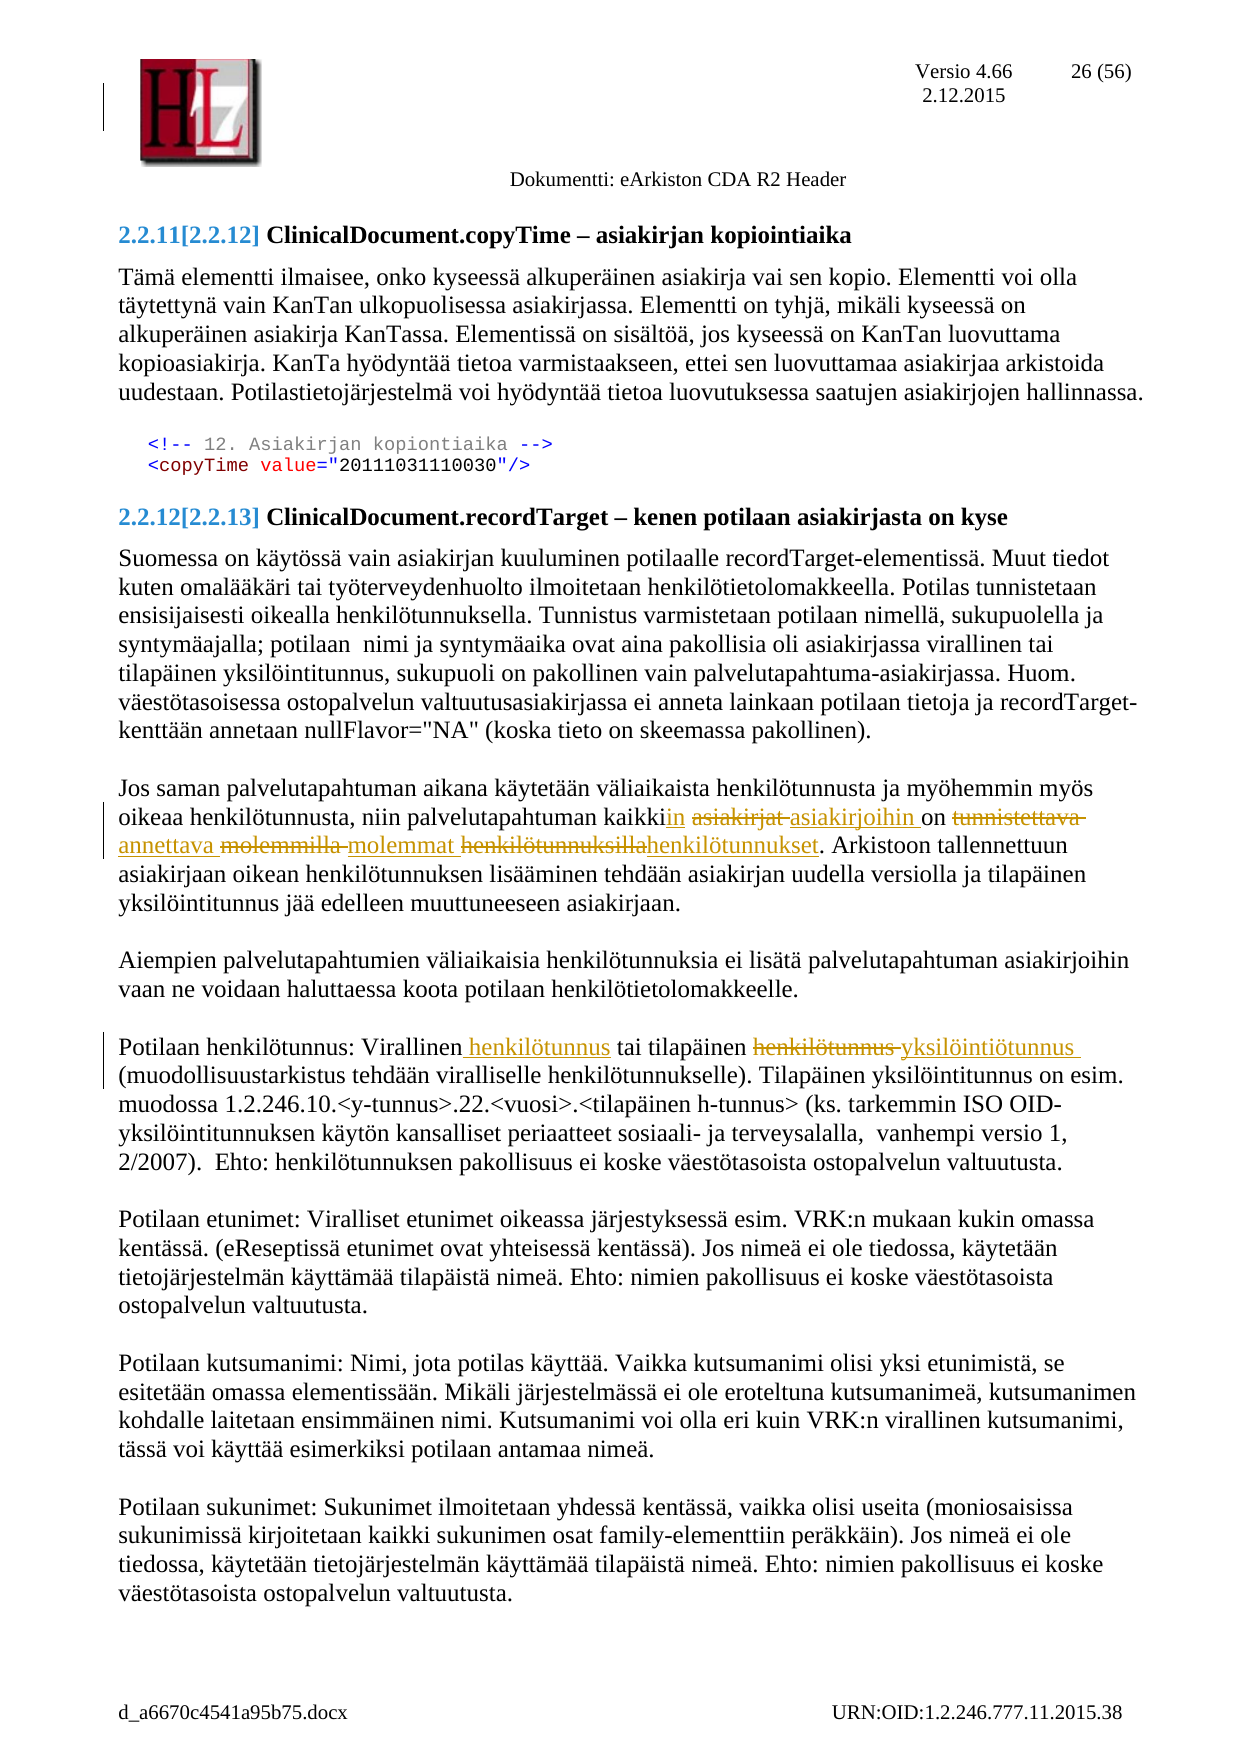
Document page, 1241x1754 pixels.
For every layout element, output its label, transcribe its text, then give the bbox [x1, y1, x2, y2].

text Tämä elementti ilmaisee, onko kyseessä alkuperäinen asiakirja vai sen kopio. Elementti voi olla täytettynä vain KanTan ulkopuolisessa asiakirjassa. Elementti on tyhjä, mikäli kyseessä on alkuperäinen asiakirja KanTassa. Elementissä on sisältöä, jos kyseessä on KanTan luovuttama kopioasiakirja. KanTa hyödyntää tietoa varmistaakseen, ettei sen luovuttamaa asiakirjaa arkistoida uudestaan. Potilastietojärjestelmä voi hyödyntää tietoa luovutuksessa saatujen asiakirjojen hallinnassa. [118, 262, 1152, 406]
text Potilaan sukunimet: Sukunimet ilmoitetaan yhdessä kentässä, vaikka olisi useita (moniosaisissa sukunimissä kirjoitetaan kaikki sukunimen osat family-elementtiin peräkkäin). Jos nimeä ei ole tiedossa, käytetään tietojärjestelmän käyttämää tilapäistä nimeä. Ehto: nimien pakollisuus ei koske väestötasoista ostopalvelun valtuutusta. [118, 1492, 1152, 1607]
text Aiempien palvelutapahtumien väliaikaisia henkilötunnuksia ei lisätä palvelutapahtuman asiakirjoihin vaan ne voidaan haluttaessa koota potilaan henkilötietolomakkeelle. [118, 946, 1152, 1003]
picture [140, 59, 263, 167]
subtitle ClinicalDocument.copyTime – asiakirjan kopiointiaika [118, 221, 1152, 249]
text <copyTime value="20111031110030"/> [118, 456, 1152, 477]
text Jos saman palvelutapahtuman aikana käytetään väliaikaista henkilötunnusta ja myöhemmin myös oikeaa henkilötunnusta, niin palvelutapahtuman kaikki on . Arkistoon tallennettuun asiakirjaan oikean henkilötunnuksen lisääminen tehdään asiakirjan uudella versiolla ja tilapäinen yksilöintitunnus jää edelleen muuttuneeseen asiakirjaan. [118, 773, 1152, 917]
text Potilaan etunimet: Viralliset etunimet oikeassa järjestyksessä esim. VRK:n mukaan kukin omassa kentässä. (eReseptissä etunimet ovat yhteisessä kentässä). Jos nimeä ei ole tiedossa, käytetään tietojärjestelmän käyttämää tilapäistä nimeä. Ehto: nimien pakollisuus ei koske väestötasoista ostopalvelun valtuutusta. [118, 1204, 1152, 1319]
text <!-- 12. Asiakirjan kopiontiaika --> [118, 434, 1152, 456]
text Potilaan henkilötunnus: Virallinen tai tilapäinen (muodollisuustarkistus tehdään viralliselle henkilötunnukselle). Tilapäinen yksilöintitunnus on esim. muodossa 1.2.246.10.<y-tunnus>.22.<vuosi>.<tilapäinen h-tunnus> (ks. tarkemmin ISO OID-yksilöintitunnuksen käytön kansalliset periaatteet sosiaali- ja terveysalalla, vanhempi versio 1, 2/2007). Ehto: henkilötunnuksen pakollisuus ei koske väestötasoista ostopalvelun valtuutusta. [118, 1032, 1152, 1176]
text Suomessa on käytössä vain asiakirjan kuuluminen potilaalle recordTarget-elementissä. Muut tiedot kuten omalääkäri tai työterveydenhuolto ilmoitetaan henkilötietolomakkeella. Potilas tunnistetaan ensisijaisesti oikealla henkilötunnuksella. Tunnistus varmistetaan potilaan nimellä, sukupuolella ja syntymäajalla; potilaan nimi ja syntymäaika ovat aina pakollisia oli asiakirjassa virallinen tai tilapäinen yksilöintitunnus, sukupuoli on pakollinen vain palvelutapahtuma-asiakirjassa. Huom. väestötasoisessa ostopalvelun valtuutusasiakirjassa ei anneta lainkaan potilaan tietoja ja recordTarget-kenttään annetaan nullFlavor="NA" (koska tieto on skeemassa pakollinen). [118, 543, 1152, 744]
text Potilaan kutsumanimi: Nimi, jota potilas käyttää. Vaikka kutsumanimi olisi yksi etunimistä, se esitetään omassa elementissään. Mikäli järjestelmässä ei ole eroteltuna kutsumanimeä, kutsumanimen kohdalle laitetaan ensimmäinen nimi. Kutsumanimi voi olla eri kuin VRK:n virallinen kutsumanimi, tässä voi käyttää esimerkiksi potilaan antamaa nimeä. [118, 1348, 1152, 1463]
subtitle ClinicalDocument.recordTarget – kenen potilaan asiakirjasta on kyse [118, 502, 1152, 531]
